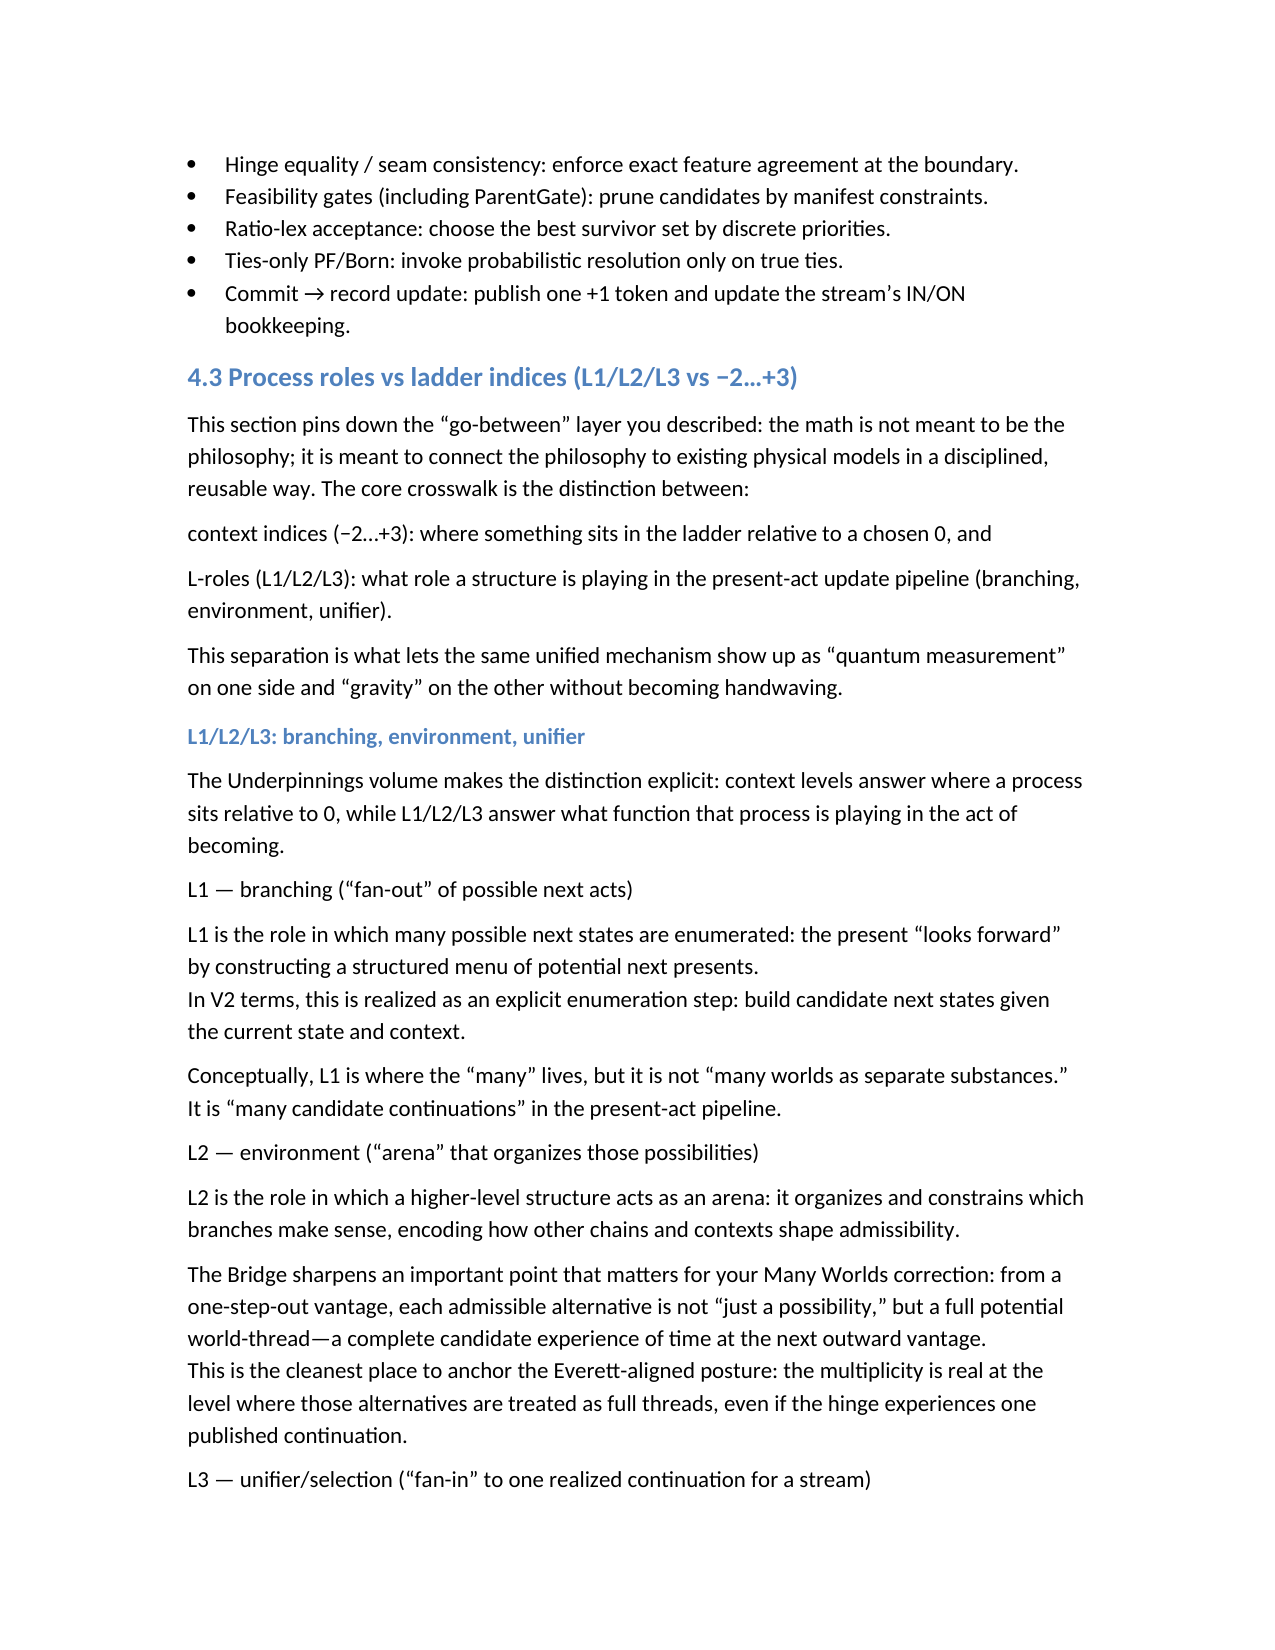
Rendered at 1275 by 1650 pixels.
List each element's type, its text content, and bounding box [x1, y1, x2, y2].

text L1 is the role in which many possible next states are enumerated: the present “looks forward” by constructing a structured menu of potential next presents. In V2 terms, this is realized as an explicit enumeration step: build candidate next states given the current state and context. [187, 920, 1087, 1045]
list Ratio-lex acceptance: choose the best survivor set by discrete priorities. [187, 214, 1087, 242]
text L-roles (L1/L2/L3): what role a structure is playing in the present-act update pipeline (branching, environment, unifier). [187, 564, 1087, 624]
list Hinge equality / seam consistency: enforce exact feature agreement at the boundary. [187, 150, 1087, 178]
text L1 — branching (“fan-out” of possible next acts) [187, 876, 1087, 904]
list Ties-only PF/Born: invoke probabilistic resolution only on true ties. [187, 247, 1087, 274]
text This separation is what lets the same unified mechanism show up as “quantum measurement” on one side and “gravity” on the other without becoming handwaving. [187, 641, 1087, 701]
subtitle L1/L2/L3: branching, environment, unifier [187, 722, 1087, 750]
text context indices (−2…+3): where something sits in the ladder relative to a chosen 0, and [187, 519, 1087, 547]
text The Bridge sharpens an important point that matters for your Many Worlds correction: from a one-step-out vantage, each admissible alternative is not “just a possibility,” but a full potential world-thread—a complete candidate experience of time at the next outward vantage. This is the cleanest place to anchor the Everett-aligned posture: the multiplicity is real at the level where those alternatives are treated as full threads, even if the hinge experiences one published continuation. [187, 1260, 1087, 1449]
text This section pins down the “go-between” layer you described: the math is not meant to be the philosophy; it is meant to connect the philosophy to existing physical models in a disciplined, reusable way. The core crosswalk is the distinction between: [187, 410, 1087, 503]
subtitle 4.3 Process roles vs ladder indices (L1/L2/L3 vs −2…+3) [187, 360, 1087, 393]
text L3 — unifier/selection (“fan-in” to one realized continuation for a stream) [187, 1466, 1087, 1494]
text The Underpinnings volume makes the distinction explicit: context levels answer where a process sits relative to 0, while L1/L2/L3 answer what function that process is playing in the act of becoming. [187, 767, 1087, 859]
text L2 — environment (“arena” that organizes those possibilities) [187, 1138, 1087, 1166]
text L2 is the role in which a higher-level structure acts as an arena: it organizes and constrains which branches make sense, encoding how other chains and contexts shape admissibility. [187, 1183, 1087, 1243]
list Commit → record update: publish one +1 token and update the stream’s IN/ON bookkeeping. [187, 279, 1087, 339]
list Feasibility gates (including ParentGate): prune candidates by manifest constraints. [187, 182, 1087, 210]
text Conceptually, L1 is where the “many” lives, but it is not “many worlds as separate substances.” It is “many candidate continuations” in the present-act pipeline. [187, 1062, 1087, 1122]
